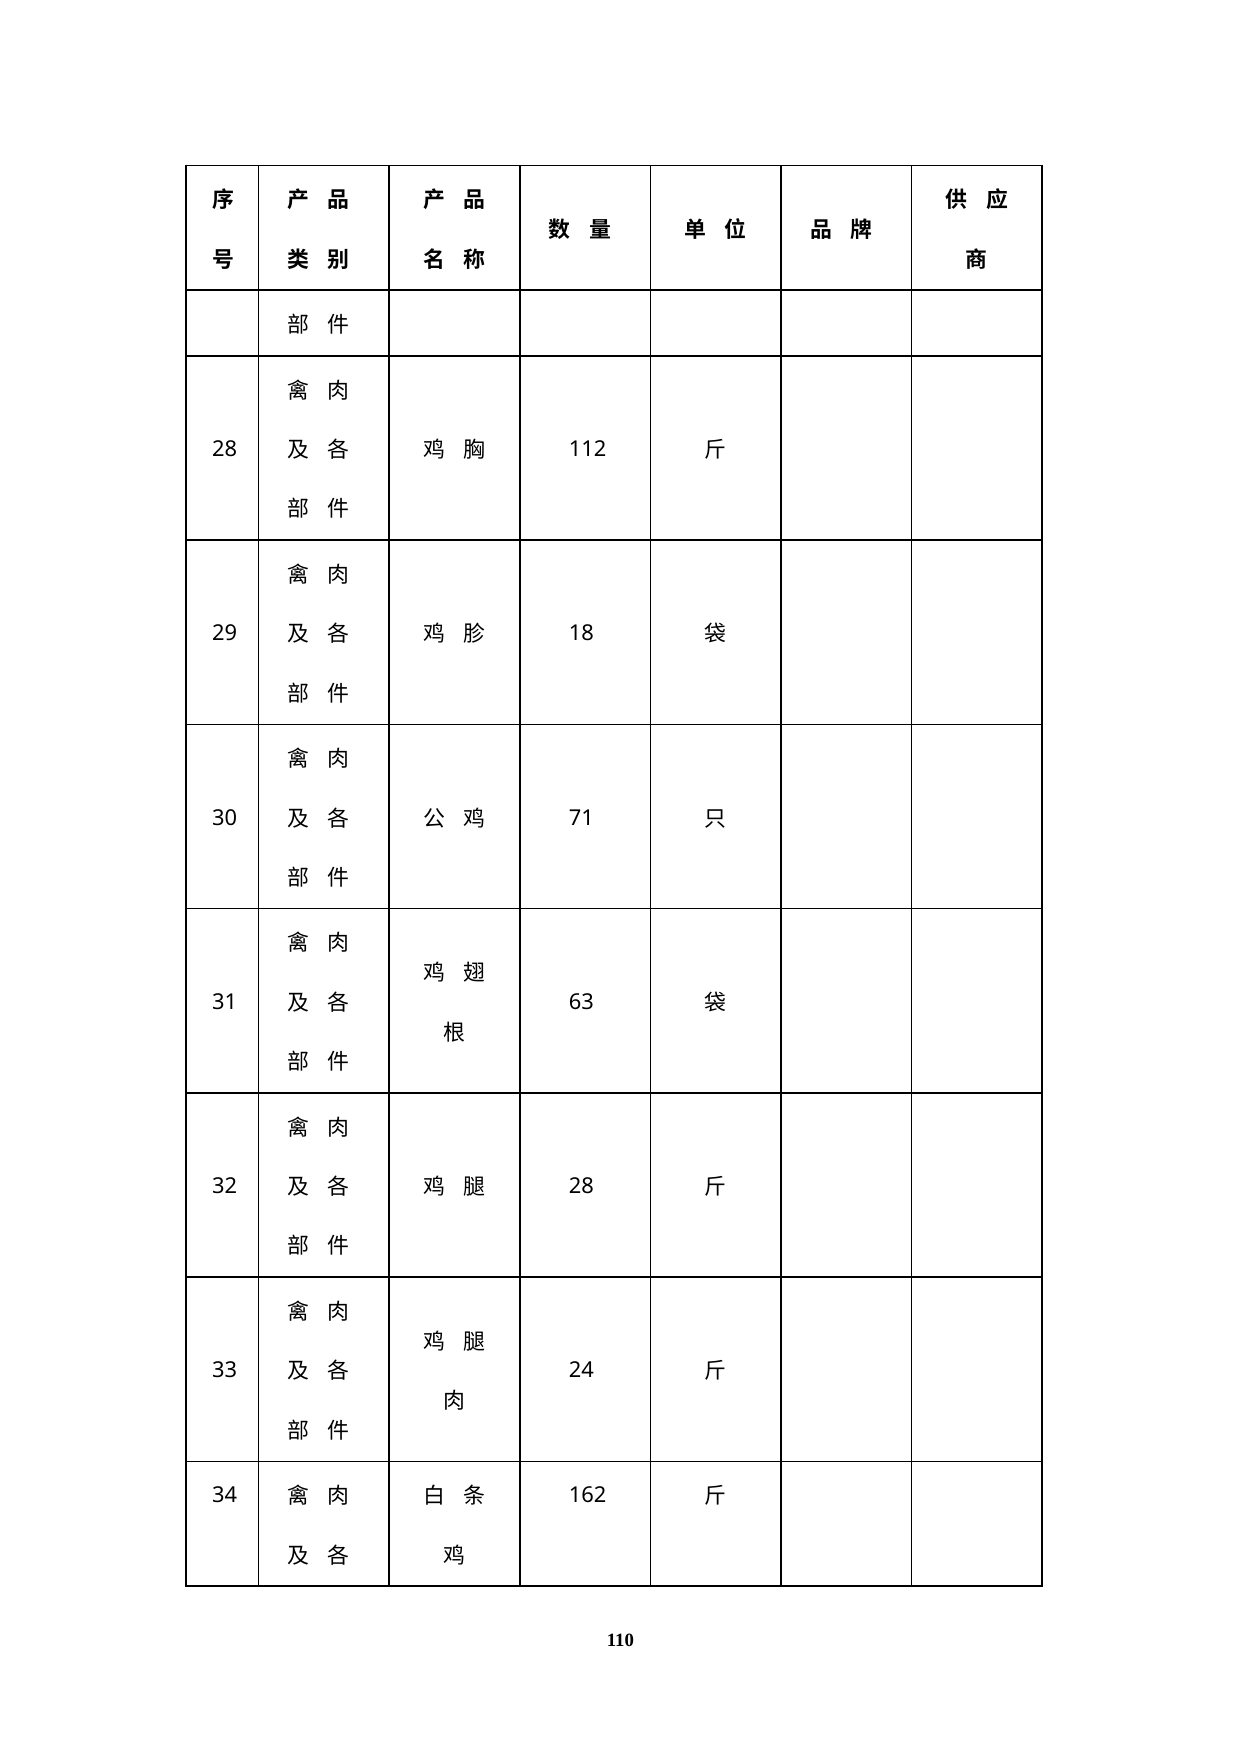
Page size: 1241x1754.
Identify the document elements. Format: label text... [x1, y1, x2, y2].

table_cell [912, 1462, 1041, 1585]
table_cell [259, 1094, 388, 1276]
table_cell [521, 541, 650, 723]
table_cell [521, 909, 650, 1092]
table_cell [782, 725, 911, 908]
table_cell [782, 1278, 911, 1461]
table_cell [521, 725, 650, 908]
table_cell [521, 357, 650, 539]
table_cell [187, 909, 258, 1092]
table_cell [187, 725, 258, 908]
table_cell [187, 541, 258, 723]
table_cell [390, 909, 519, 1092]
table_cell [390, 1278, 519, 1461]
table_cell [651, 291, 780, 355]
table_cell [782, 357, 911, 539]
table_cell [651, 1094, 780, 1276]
table_header 单位 [651, 166, 780, 289]
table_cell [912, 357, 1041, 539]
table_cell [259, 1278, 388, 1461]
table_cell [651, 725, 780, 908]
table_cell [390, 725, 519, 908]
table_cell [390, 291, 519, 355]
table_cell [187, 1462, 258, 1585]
table_header 产品名称 [390, 166, 519, 289]
table_header 品牌 [782, 166, 911, 289]
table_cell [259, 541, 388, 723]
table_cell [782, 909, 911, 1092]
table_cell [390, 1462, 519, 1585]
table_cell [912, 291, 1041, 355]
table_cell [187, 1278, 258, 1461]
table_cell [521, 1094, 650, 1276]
table_header 序号 [187, 166, 258, 289]
table_header 数量 [521, 166, 650, 289]
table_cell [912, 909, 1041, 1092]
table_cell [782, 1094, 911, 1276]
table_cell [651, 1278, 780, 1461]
table_header 产品类别 [259, 166, 388, 289]
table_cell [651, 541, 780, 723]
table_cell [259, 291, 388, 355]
table_header 供应商 [912, 166, 1041, 289]
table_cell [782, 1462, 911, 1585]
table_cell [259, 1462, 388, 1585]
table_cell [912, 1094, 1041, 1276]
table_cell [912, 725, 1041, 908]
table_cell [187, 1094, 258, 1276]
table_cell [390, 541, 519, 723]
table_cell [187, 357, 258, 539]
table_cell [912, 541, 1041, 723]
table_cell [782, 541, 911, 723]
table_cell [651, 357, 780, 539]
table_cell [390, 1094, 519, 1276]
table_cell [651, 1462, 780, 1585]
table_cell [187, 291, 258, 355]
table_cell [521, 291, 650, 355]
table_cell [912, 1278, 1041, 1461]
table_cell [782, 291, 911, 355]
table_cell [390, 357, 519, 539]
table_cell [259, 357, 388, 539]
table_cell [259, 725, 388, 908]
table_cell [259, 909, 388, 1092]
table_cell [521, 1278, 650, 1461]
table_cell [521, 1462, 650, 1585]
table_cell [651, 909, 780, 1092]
